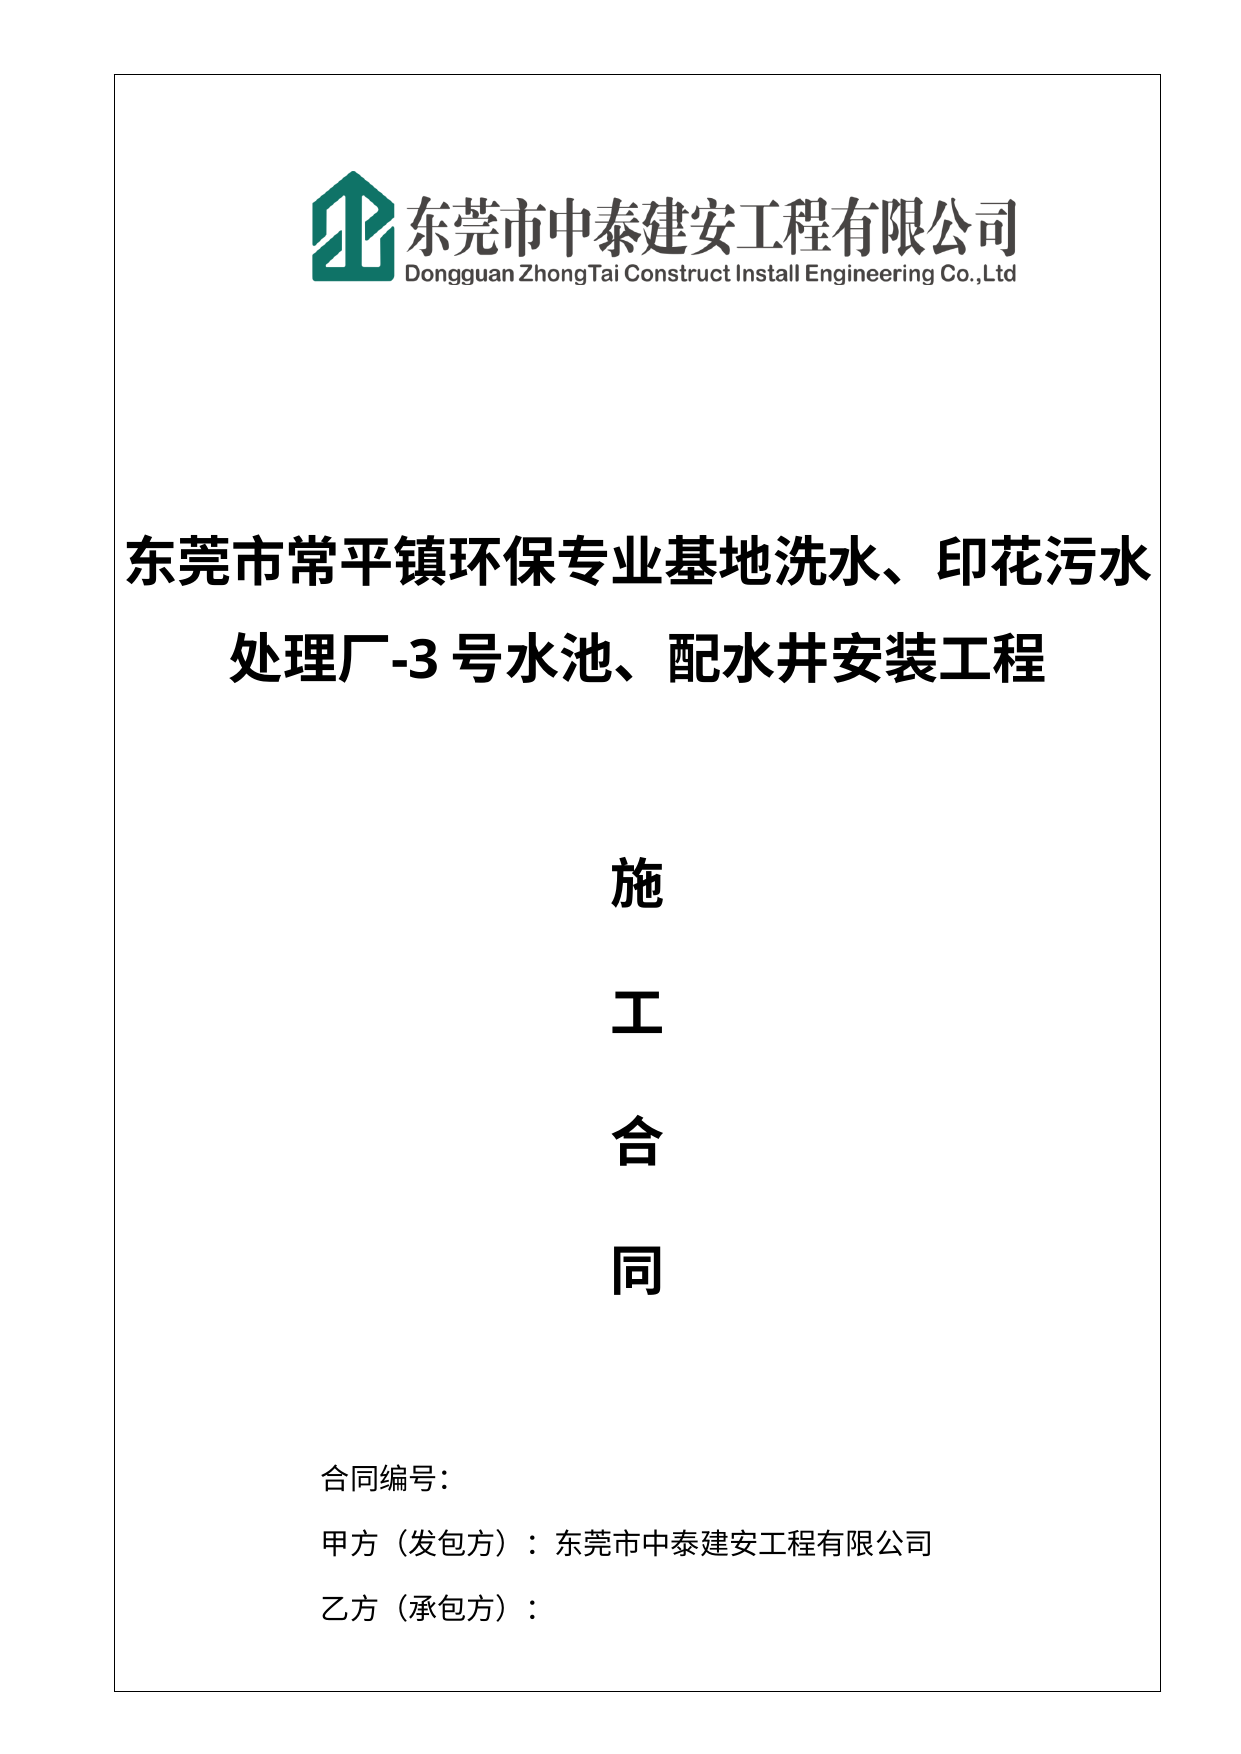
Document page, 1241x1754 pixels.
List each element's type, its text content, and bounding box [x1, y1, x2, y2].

text 合 [123, 1089, 1152, 1186]
text 工 [123, 960, 1152, 1057]
text 施 [123, 831, 1152, 929]
text 甲方（发包方）：东莞市中泰建安工程有限公司 [123, 1509, 1152, 1574]
text 同 [123, 1218, 1152, 1315]
text 东莞市常平镇环保专业基地洗水、印花污水处理厂-3号水池、配水井安装工程 [123, 509, 1152, 704]
picture [312, 171, 1016, 285]
text 乙方（承包方）： [123, 1574, 1152, 1639]
text 合同编号： [123, 1444, 1152, 1509]
